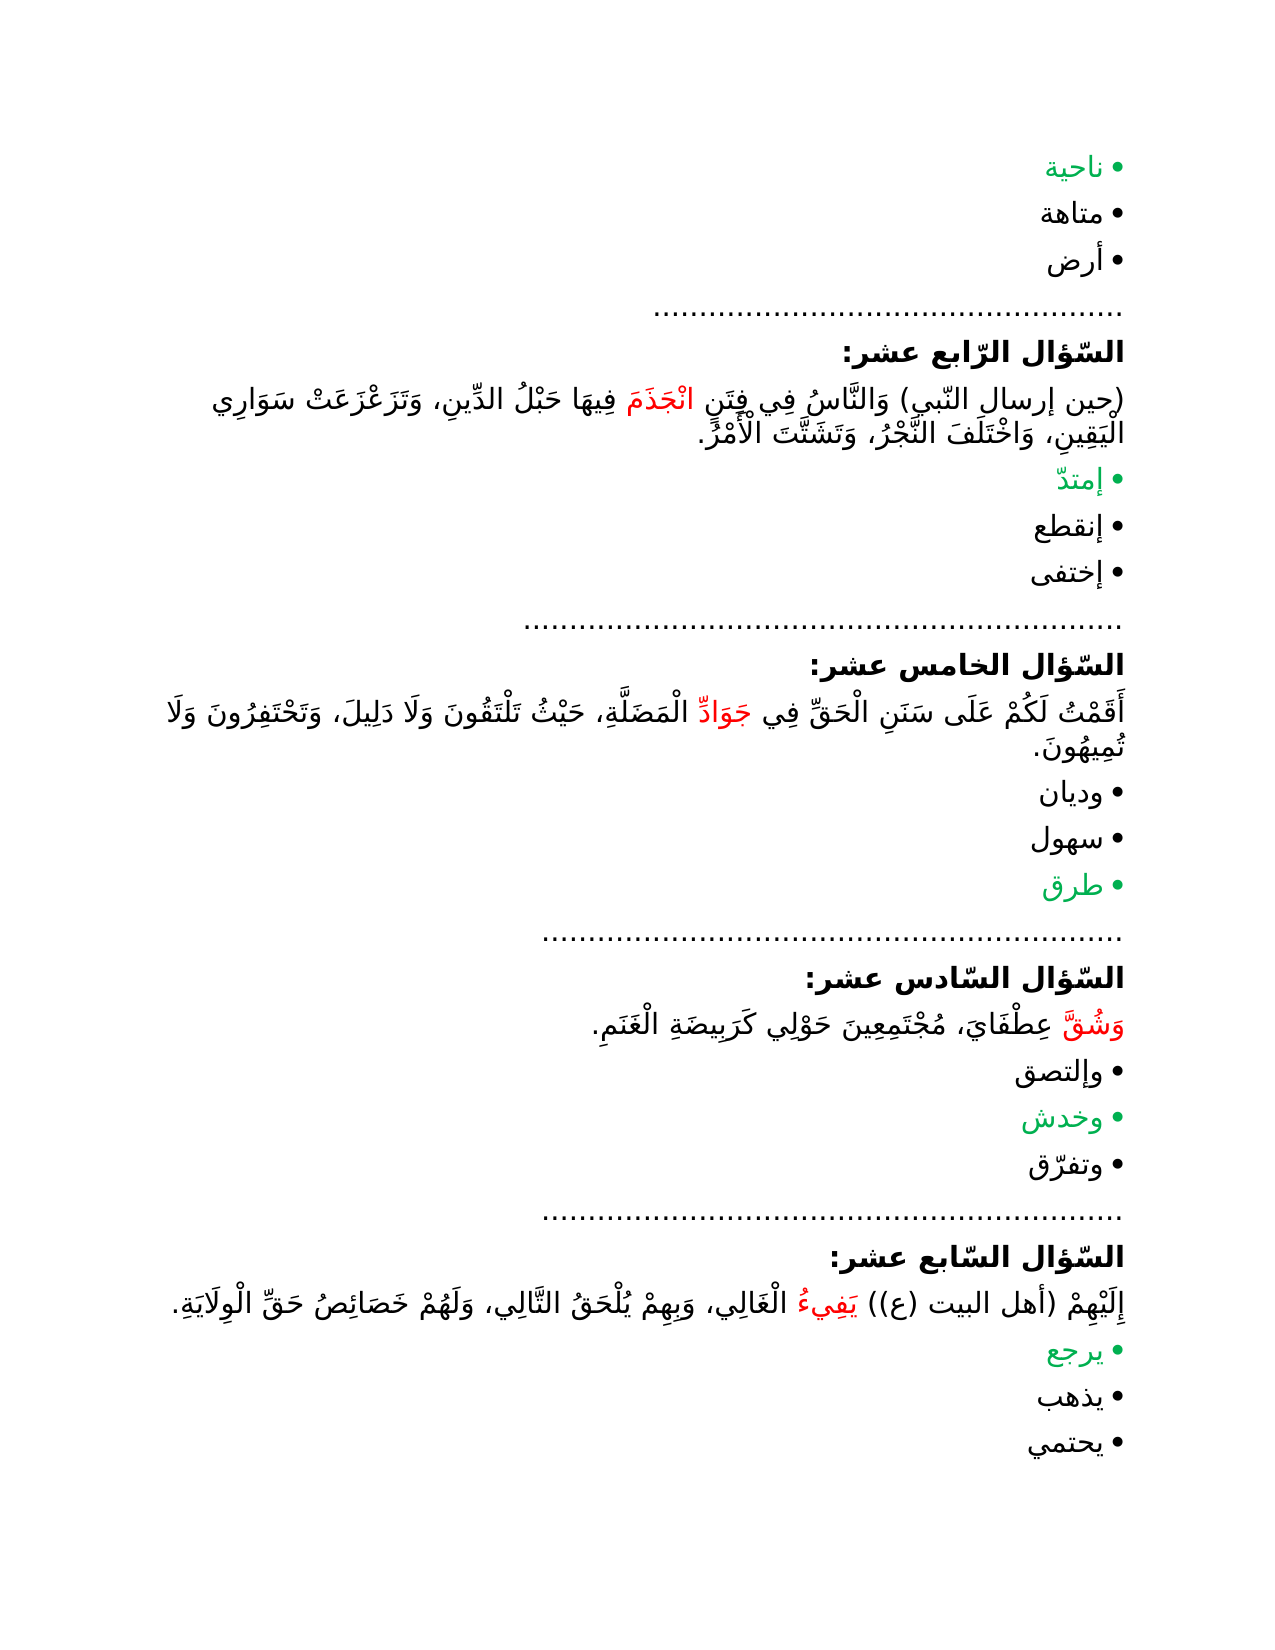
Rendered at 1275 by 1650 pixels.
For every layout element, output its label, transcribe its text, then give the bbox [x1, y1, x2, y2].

text سهول [150, 822, 1125, 856]
text أرض [150, 243, 1125, 277]
text أَقَمْتُ لَكُمْ عَلَى سَنَنِ الْحَقِّ فِي جَوَادِّ الْمَضَلَّةِ، حَيْثُ تَلْتَقُونَ وَلَا دَلِيلَ، وَتَحْتَفِرُونَ وَلَا تُمِيهُونَ. [150, 695, 1125, 763]
text إمتدّ [150, 463, 1125, 497]
text وَشُقَّ عِطْفَايَ، مُجْتَمِعِينَ حَوْلِي كَرَبِيضَةِ الْغَنَمِ. [150, 1008, 1125, 1042]
text ناحية [150, 150, 1125, 184]
text إِلَيْهِمْ (أهل البيت (ع)) يَفِي‏ءُ الْغَالِي، وَبِهِمْ يُلْحَقُ التَّالِي، وَلَهُمْ خَصَائِصُ حَقِّ الْوِلَايَةِ. [150, 1286, 1125, 1320]
text السّؤال السّابع عشر: [150, 1240, 1125, 1274]
text السّؤال السّادس عشر: [150, 961, 1125, 995]
text طرق [150, 868, 1125, 902]
text وديان [150, 775, 1125, 809]
text ................................................... [150, 289, 1125, 323]
text يذهب [150, 1379, 1125, 1413]
text إختفى [150, 556, 1125, 589]
text وخدش [150, 1101, 1125, 1134]
text ................................................................. [150, 602, 1125, 636]
text ............................................................... [150, 915, 1125, 949]
text وتفرّق [150, 1147, 1125, 1181]
text إنقطع [150, 509, 1125, 543]
text يرجع [150, 1333, 1125, 1367]
text ............................................................... [150, 1193, 1125, 1227]
text السّؤال الرّابع عشر: [150, 336, 1125, 370]
text يحتمي [150, 1426, 1125, 1460]
text السّؤال الخامس عشر: [150, 648, 1125, 682]
text وإلتصق [150, 1054, 1125, 1088]
text (حين إرسال النّبي) وَالنَّاسُ فِي فِتَنٍ انْجَذَمَ فِيهَا حَبْلُ الدِّينِ، وَتَزَعْزَعَتْ سَوَارِي الْيَقِينِ، وَاخْتَلَفَ النَّجْرُ، وَتَشَتَّتَ الْأَمْرُ. [150, 382, 1125, 450]
text متاهة [150, 196, 1125, 230]
